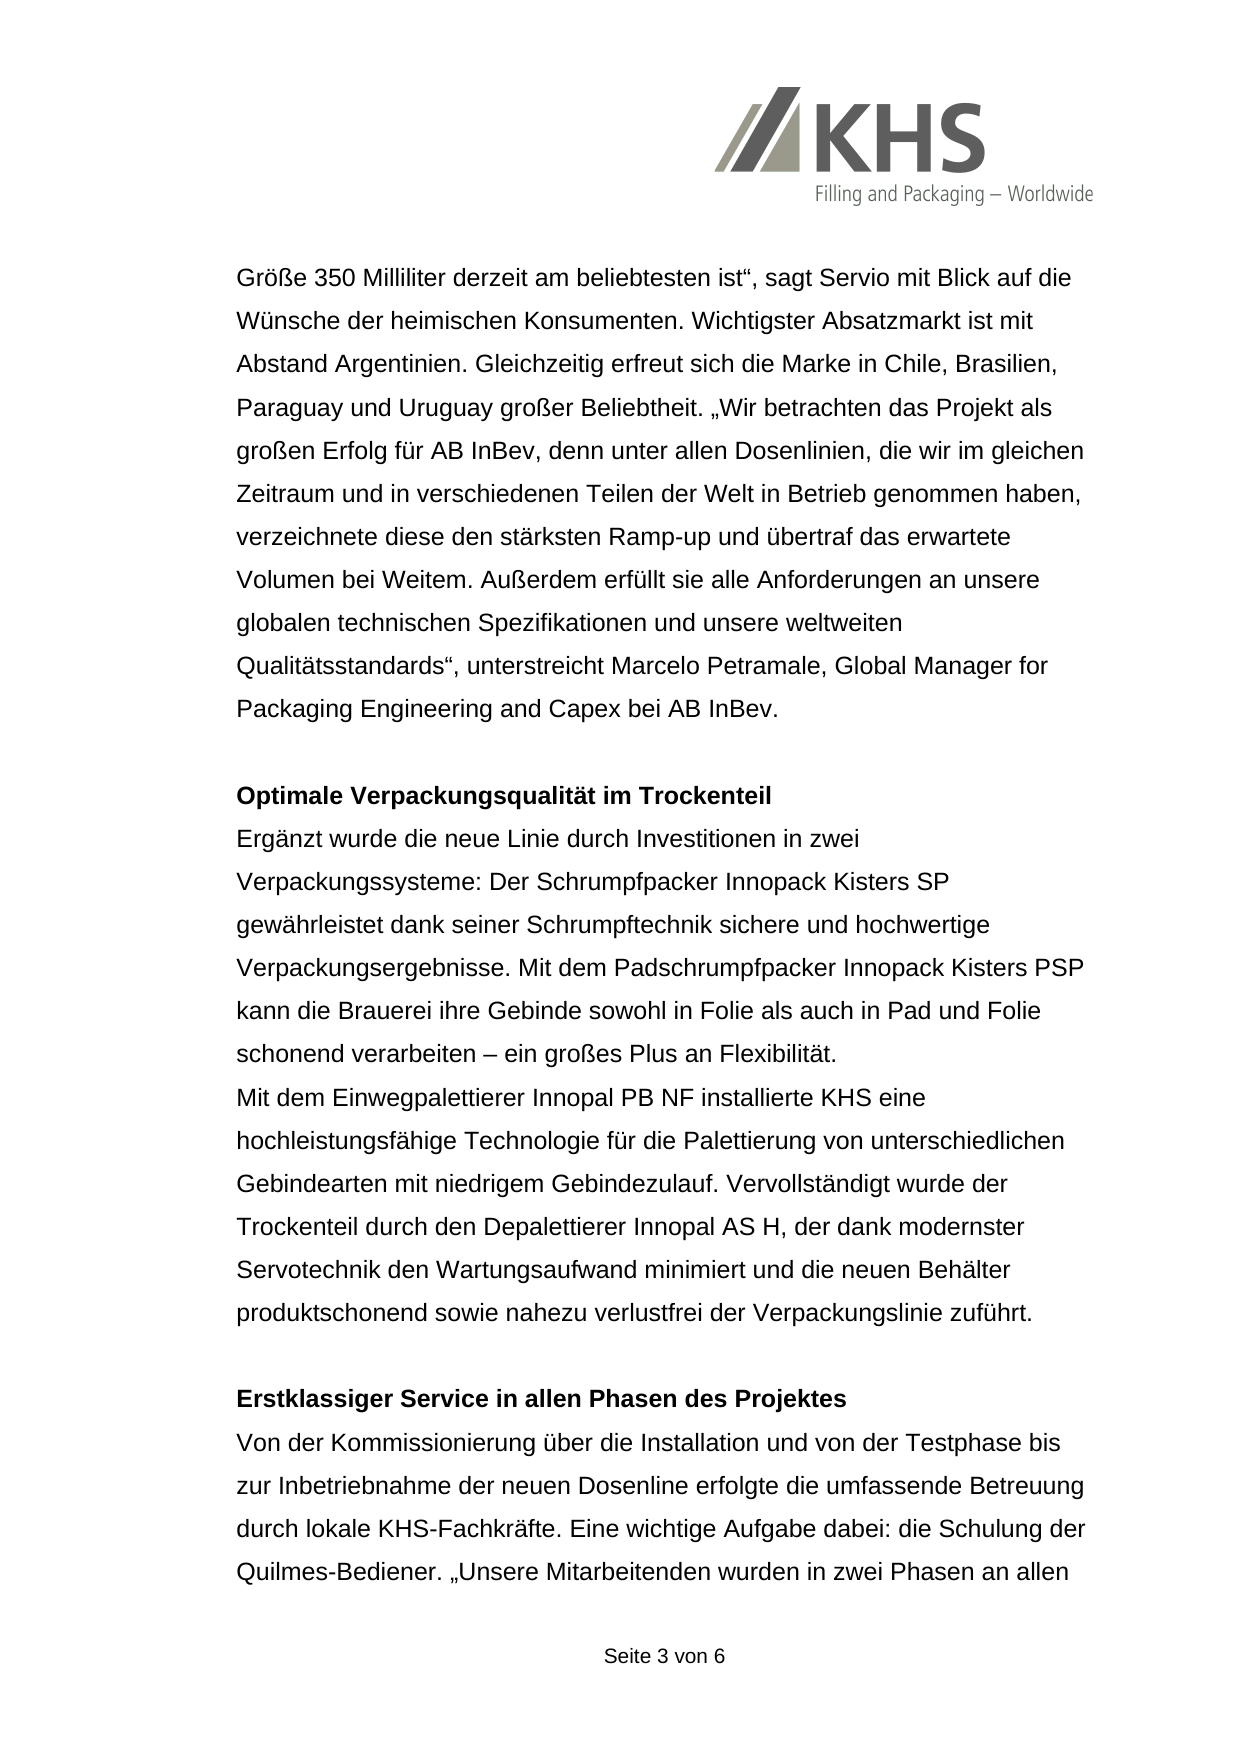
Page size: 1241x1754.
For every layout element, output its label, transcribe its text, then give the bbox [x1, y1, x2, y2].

text Erstklassiger Service in allen Phasen des Projektes [236, 1384, 1092, 1413]
text Mit dem Einwegpalettierer Innopal PB NF installierte KHS eine hochleistungsfähige Technologie für die Palettierung von unterschiedlichen Gebindearten mit niedrigem Gebindezulauf. Vervollständigt wurde der Trockenteil durch den Depalettierer Innopal AS H, der dank modernster Servotechnik den Wartungsaufwand minimiert und die neuen Behälter produktschonend sowie nahezu verlustfrei der Verpackungslinie zuführt. [236, 1083, 1092, 1327]
picture [714, 87, 1093, 206]
text Optimale Verpackungsqualität im Trockenteil [236, 781, 1092, 809]
text Ergänzt wurde die neue Linie durch Investitionen in zwei Verpackungssysteme: Der Schrumpfpacker Innopack Kisters SP gewährleistet dank seiner Schrumpftechnik sichere und hochwertige Verpackungsergebnisse. Mit dem Padschrumpfpacker Innopack Kisters PSP kann die Brauerei ihre Gebinde sowohl in Folie als auch in Pad und Folie schonend verarbeiten – ein großes Plus an Flexibilität. [236, 824, 1092, 1068]
